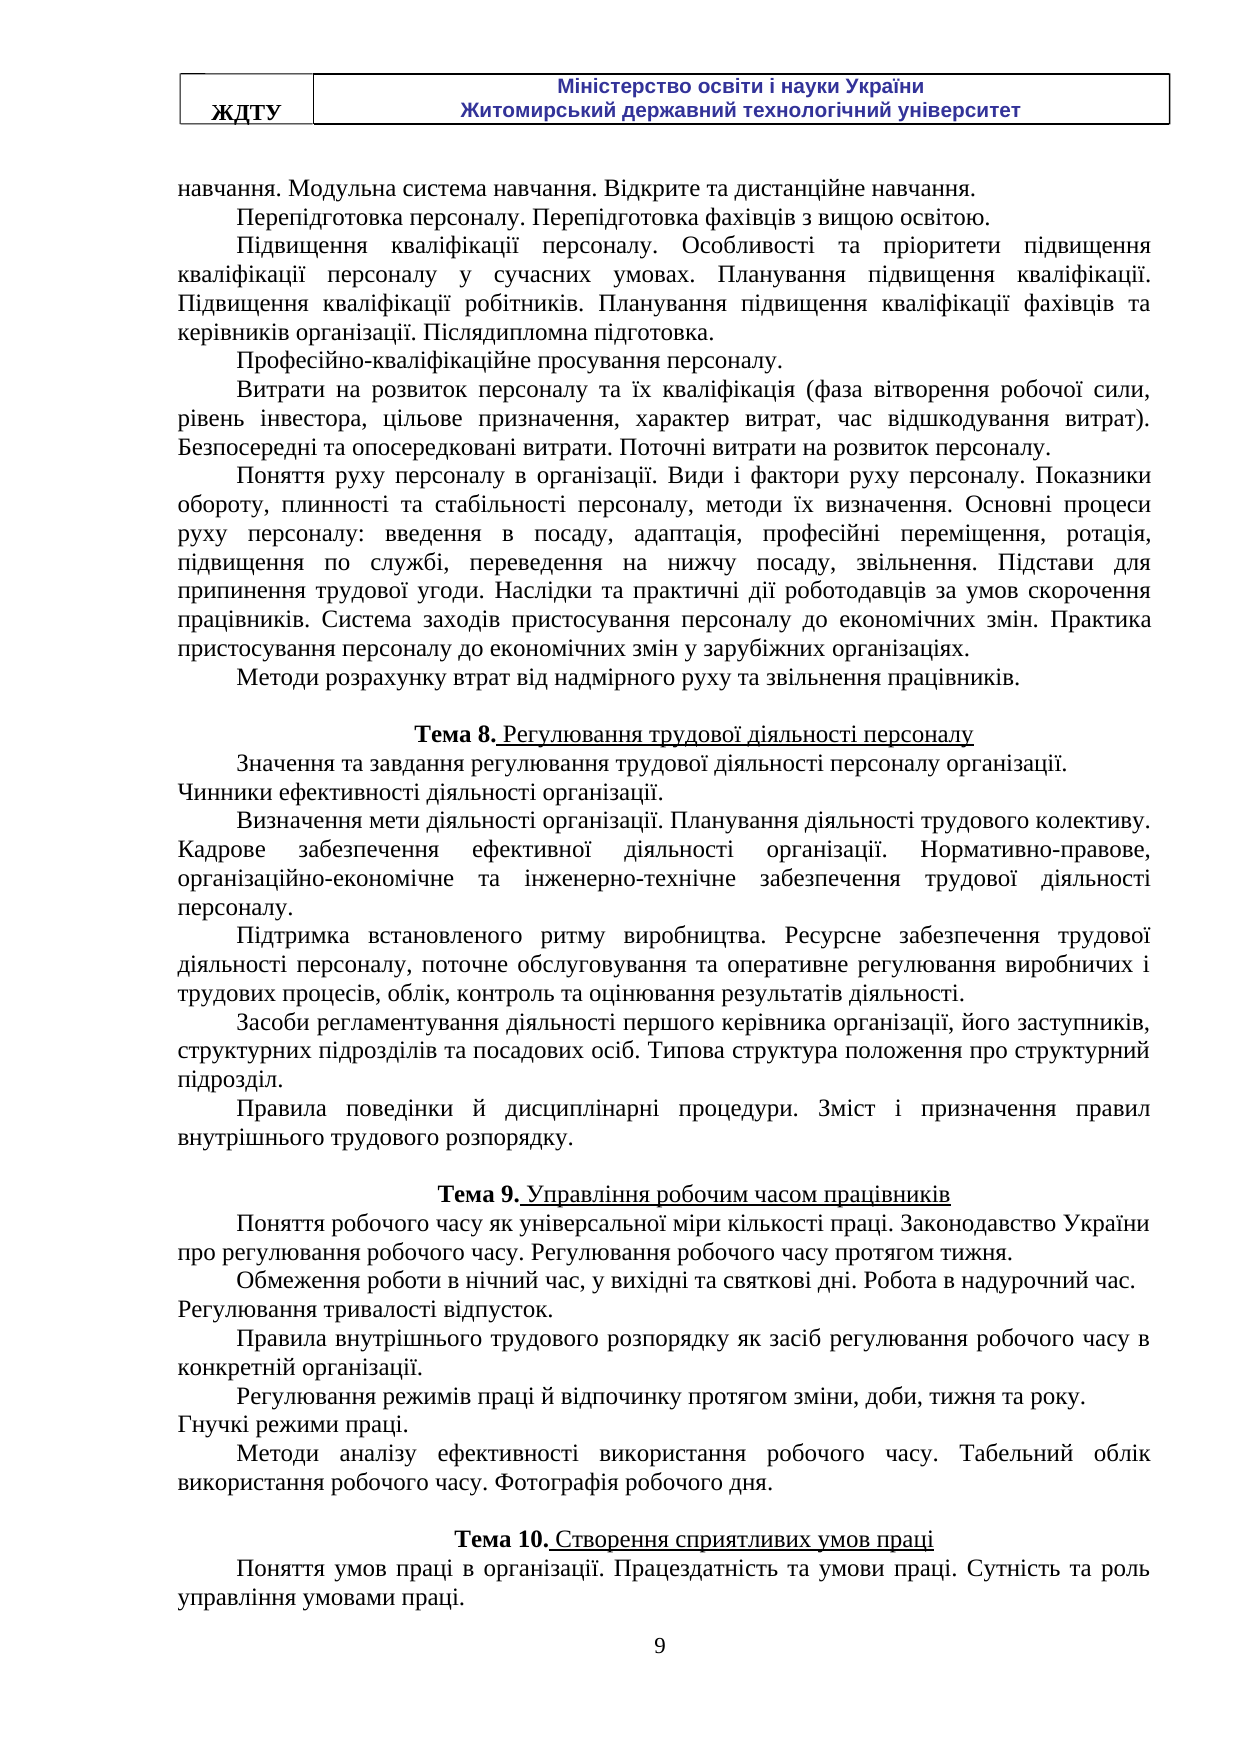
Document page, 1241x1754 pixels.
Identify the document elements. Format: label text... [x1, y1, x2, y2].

text Визначення мети діяльності організації. Планування діяльності трудового колективу. Кадрове забезпечення ефективної діяльності організації. Нормативно-правове, організаційно-економічне та інженерно-технічне забезпечення трудової діяльності персоналу. [177, 806, 1152, 921]
text Поняття робочого часу як універсальної міри кількості праці. Законодавство України про регулювання робочого часу. Регулювання робочого часу протягом тижня. [177, 1208, 1151, 1266]
text Тема 10. Створення сприятливих умов праці [454, 1524, 1209, 1553]
text Обмеження роботи в нічний час, у вихідні та святкові дні. Робота в надурочний час. [236, 1266, 1209, 1294]
text Підвищення кваліфікації персоналу. Особливості та пріоритети підвищення кваліфікації персоналу у сучасних умовах. Планування підвищення кваліфікації. Підвищення кваліфікації робітників. Планування підвищення кваліфікації фахівців та керівників організації. Післядипломна підготовка. [177, 230, 1152, 345]
text Гнучкі режими праці. [177, 1409, 1209, 1438]
text Поняття умов праці в організації. Працездатність та умови праці. Сутність та роль управління умовами праці. [177, 1553, 1151, 1611]
text Поняття руху персоналу в організації. Види і фактори руху персоналу. Показники обороту, плинності та стабільності персоналу, методи їх визначення. Основні процеси руху персоналу: введення в посаду, адаптація, професійні переміщення, ротація, підвищення по службі, переведення на нижчу посаду, звільнення. Підстави для припинення трудової угоди. Наслідки та практичні дії роботодавців за умов скорочення працівників. Система заходів пристосування персоналу до економічних змін. Практика пристосування персоналу до економічних змін у зарубіжних організаціях. [177, 460, 1152, 662]
text Методи аналізу ефективності використання робочого часу. Табельний облік використання робочого часу. Фотографія робочого дня. [177, 1438, 1151, 1496]
text Підтримка встановленого ритму виробництва. Ресурсне забезпечення трудової діяльності персоналу, поточне обслуговування та оперативне регулювання виробничих і трудових процесів, облік, контроль та оцінювання результатів діяльності. [177, 921, 1151, 1007]
text навчання. Модульна система навчання. Відкрите та дистанційне навчання. Перепідготовка персоналу. Перепідготовка фахівців з вищою освітою. [177, 173, 993, 230]
text Засоби регламентування діяльності першого керівника організації, його заступників, структурних підрозділів та посадових осіб. Типова структура положення про структурний підрозділ. [177, 1007, 1151, 1093]
text Правила внутрішнього трудового розпорядку як засіб регулювання робочого часу в конкретній організації. [177, 1323, 1151, 1381]
text Тема 8. Регулювання трудової діяльності персоналу [351, 719, 1037, 748]
text Методи розрахунку втрат від надмірного руху та звільнення працівників. [236, 662, 1209, 691]
text Професійно-кваліфікаційне просування персоналу. [236, 345, 1209, 374]
text Регулювання тривалості відпусток. [177, 1294, 1209, 1323]
text Тема 9. Управління робочим часом працівників [437, 1179, 1209, 1208]
text Значення та завдання регулювання трудової діяльності персоналу організації. [236, 748, 1209, 777]
text Правила поведінки й дисциплінарні процедури. Зміст і призначення правил внутрішнього трудового розпорядку. [177, 1093, 1152, 1151]
text Витрати на розвиток персоналу та їх кваліфікація (фаза вітворення робочої сили, рівень інвестора, цільове призначення, характер витрат, час відшкодування витрат). Безпосередні та опосередковані витрати. Поточні витрати на розвиток персоналу. [177, 374, 1151, 460]
text Регулювання режимів праці й відпочинку протягом зміни, доби, тижня та року. [236, 1381, 1209, 1409]
text Чинники ефективності діяльності організації. [177, 777, 1209, 806]
